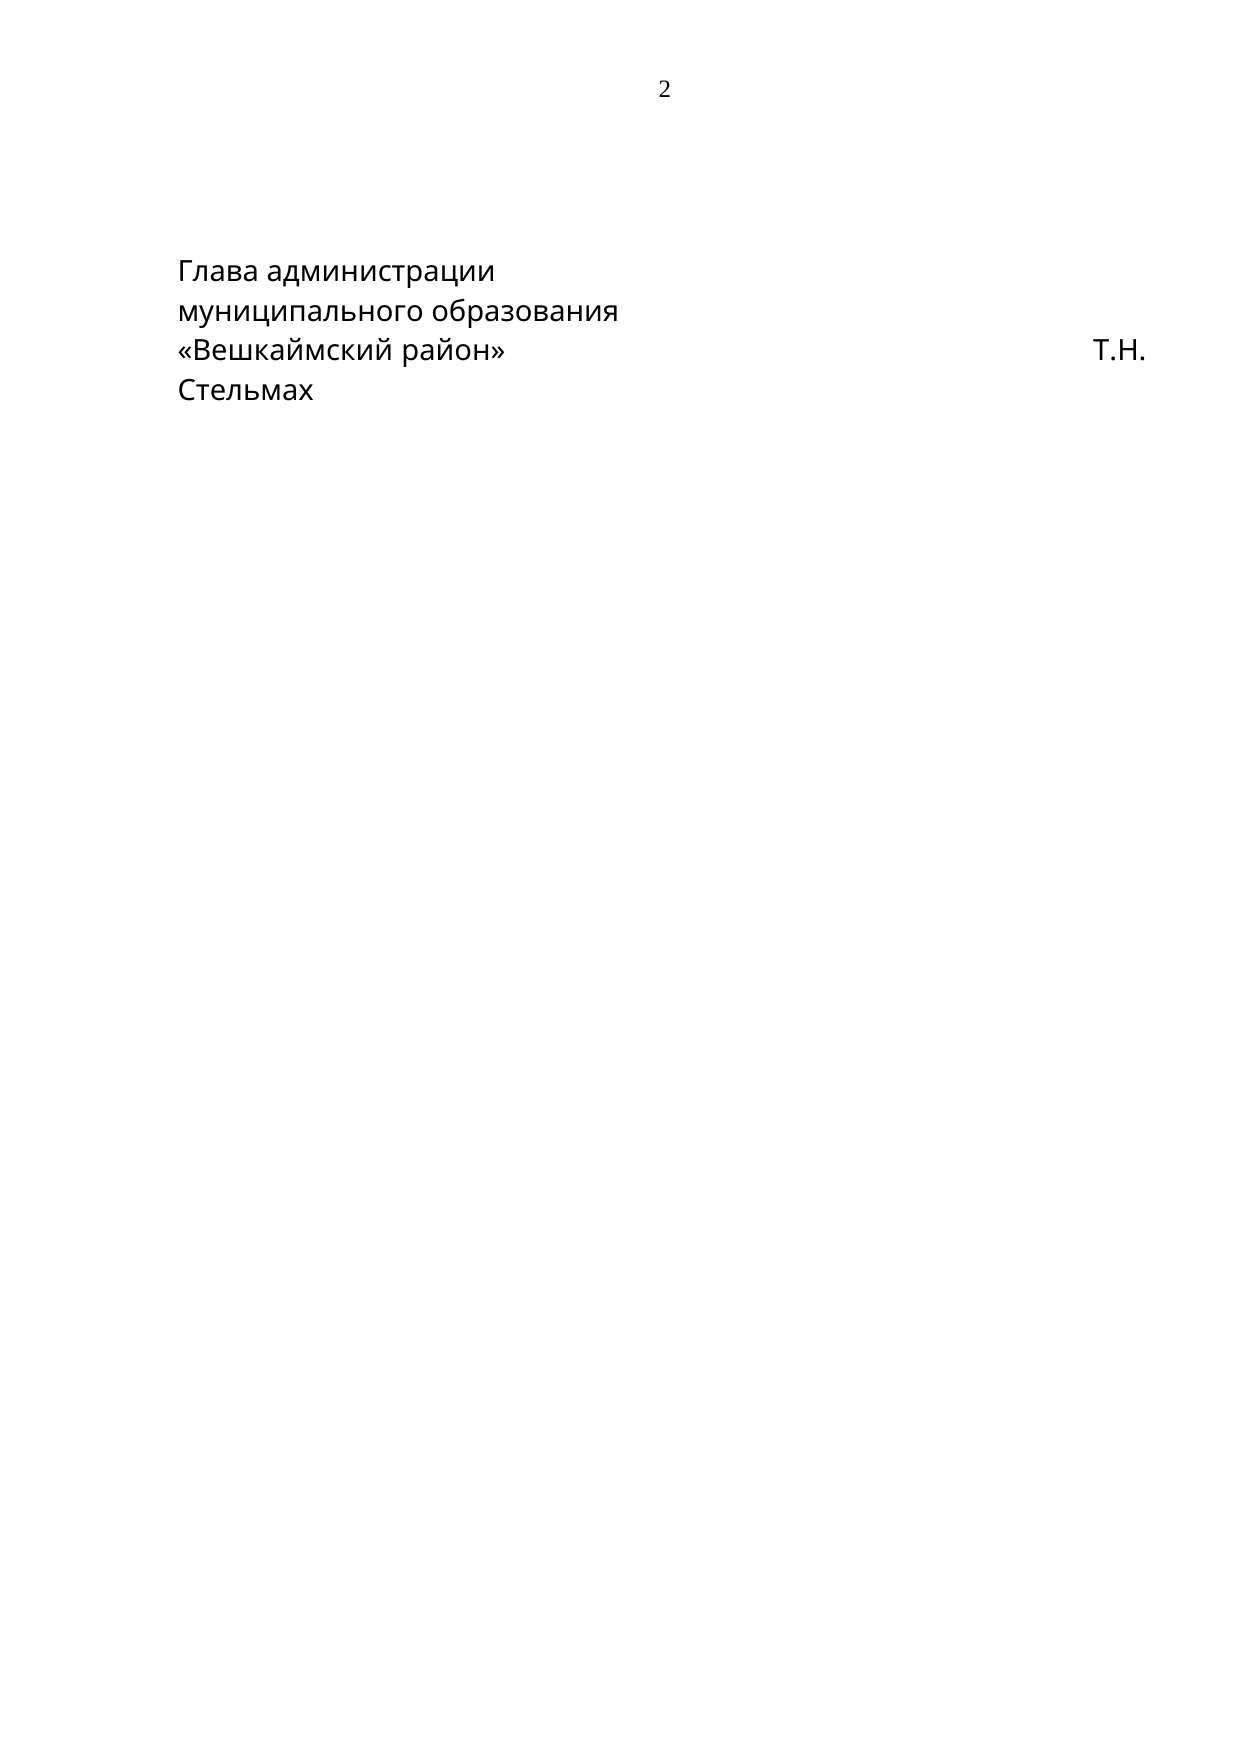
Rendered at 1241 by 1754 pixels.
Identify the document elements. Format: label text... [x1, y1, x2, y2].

text Глава администрации [177, 250, 1152, 290]
text муниципального образования [177, 290, 1152, 330]
text «Вешкаймский район» Т.Н. Стельмах [177, 330, 1152, 409]
